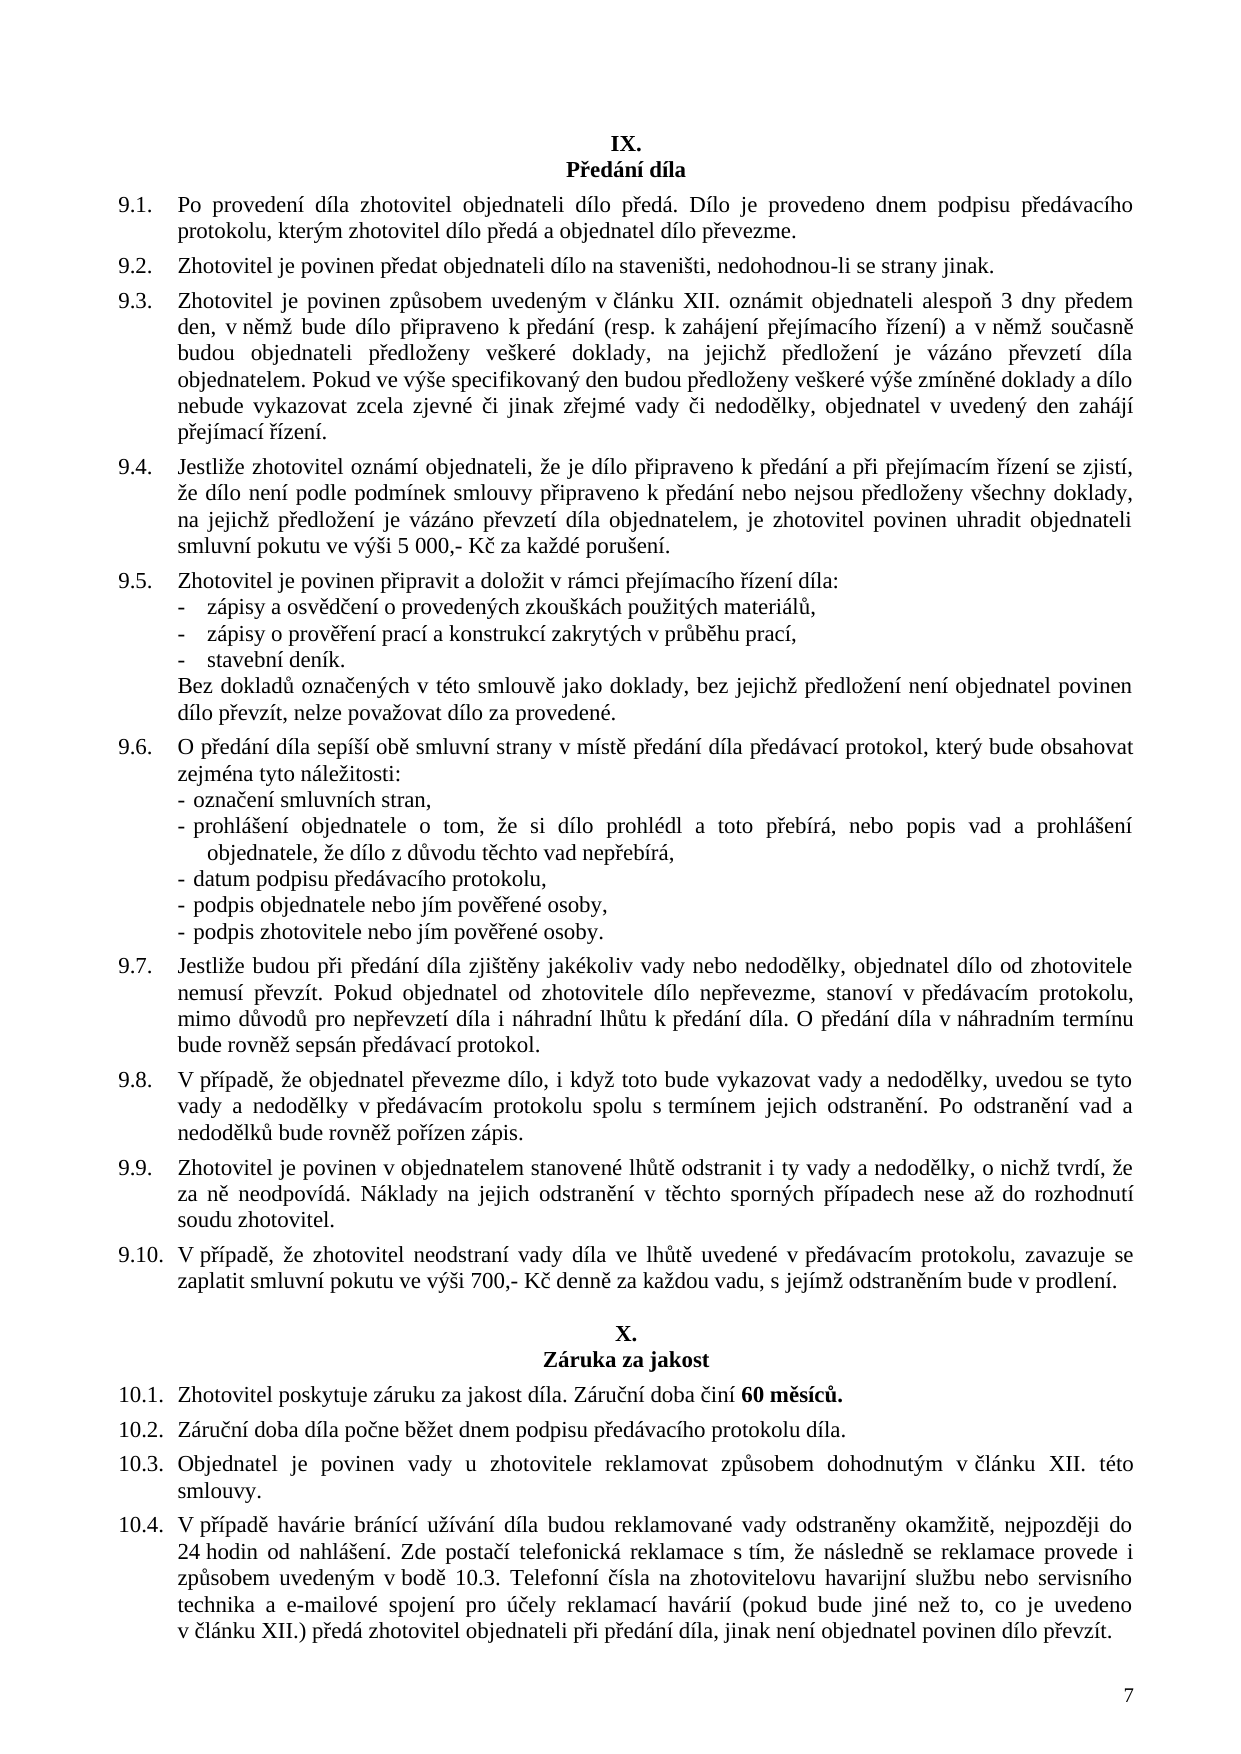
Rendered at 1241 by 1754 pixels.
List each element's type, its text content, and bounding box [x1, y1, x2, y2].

list Jestliže zhotovitel oznámí objednateli, že je dílo připraveno k předání a při přejímacím řízení se zjistí, že dílo není podle podmínek smlouvy připraveno k předání nebo nejsou předloženy všechny doklady, na jejichž předložení je vázáno převzetí díla objednatelem, je zhotovitel povinen uhradit objednateli smluvní pokutu ve výši 5 000,- Kč za každé porušení. [118, 453, 1134, 558]
list Objednatel je povinen vady u zhotovitele reklamovat způsobem dohodnutým v článku XII. této smlouvy. [118, 1451, 1134, 1503]
text IX. [118, 130, 1134, 156]
list Zhotovitel je povinen připravit a doložit v rámci přejímacího řízení díla: [118, 567, 1134, 593]
list Po provedení díla zhotovitel objednateli dílo předá. Dílo je provedeno dnem podpisu předávacího protokolu, kterým zhotovitel dílo předá a objednatel dílo převezme. [118, 191, 1134, 244]
list Zhotovitel je povinen předat objednateli dílo na staveništi, nedohodnou-li se strany jinak. [118, 252, 1134, 278]
list Jestliže budou při předání díla zjištěny jakékoliv vady nebo nedodělky, objednatel dílo od zhotovitele nemusí převzít. Pokud objednatel od zhotovitele dílo nepřevezme, stanoví v předávacím protokolu, mimo důvodů pro nepřevzetí díla i náhradní lhůtu k předání díla. O předání díla v náhradním termínu bude rovněž sepsán předávací protokol. [118, 952, 1134, 1058]
list Zhotovitel je povinen způsobem uvedeným v článku XII. oznámit objednateli alespoň 3 dny předem den, v němž bude dílo připraveno k předání (resp. k zahájení přejímacího řízení) a v němž současně budou objednateli předloženy veškeré doklady, na jejichž předložení je vázáno převzetí díla objednatelem. Pokud ve výše specifikovaný den budou předloženy veškeré výše zmíněné doklady a dílo nebude vykazovat zcela zjevné či jinak zřejmé vady či nedodělky, objednatel v uvedený den zahájí přejímací řízení. [118, 287, 1134, 445]
list podpis objednatele nebo jím pověřené osoby, [177, 891, 1134, 918]
list datum podpisu předávacího protokolu, [177, 865, 1134, 891]
list zápisy a osvědčení o provedených zkouškách použitých materiálů, [177, 593, 1134, 619]
list podpis zhotovitele nebo jím pověřené osoby. [177, 918, 1134, 944]
list prohlášení objednatele o tom, že si dílo prohlédl a toto přebírá, nebo popis vad a prohlášení objednatele, že dílo z důvodu těchto vad nepřebírá, [177, 812, 1134, 865]
list O předání díla sepíší obě smluvní strany v místě předání díla předávací protokol, který bude obsahovat zejména tyto náležitosti: [118, 733, 1134, 786]
list V případě, že objednatel převezme dílo, i když toto bude vykazovat vady a nedodělky, uvedou se tyto vady a nedodělky v předávacím protokolu spolu s termínem jejich odstranění. Po odstranění vad a nedodělků bude rovněž pořízen zápis. [118, 1066, 1134, 1145]
list Záruční doba díla počne běžet dnem podpisu předávacího protokolu díla. [118, 1416, 1134, 1442]
text Bez dokladů označených v této smlouvě jako doklady, bez jejichž předložení není objednatel povinen dílo převzít, nelze považovat dílo za provedené. [177, 672, 1134, 725]
list označení smluvních stran, [177, 786, 1134, 812]
list Zhotovitel je povinen v objednatelem stanovené lhůtě odstranit i ty vady a nedodělky, o nichž tvrdí, že za ně neodpovídá. Náklady na jejich odstranění v těchto sporných případech nese až do rozhodnutí soudu zhotovitel. [118, 1154, 1134, 1233]
list V případě, že zhotovitel neodstraní vady díla ve lhůtě uvedené v předávacím protokolu, zavazuje se zaplatit smluvní pokutu ve výši 700,- Kč denně za každou vadu, s jejímž odstraněním bude v prodlení. [118, 1241, 1134, 1294]
list V případě havárie bránící užívání díla budou reklamované vady odstraněny okamžitě, nejpozději do 24 hodin od nahlášení. Zde postačí telefonická reklamace s tím, že následně se reklamace provede i způsobem uvedeným v bodě 10.3. Telefonní čísla na zhotovitelovu havarijní službu nebo servisního technika a e-mailové spojení pro účely reklamací havárií (pokud bude jiné než to, co je uvedeno v článku XII.) předá zhotovitel objednateli při předání díla, jinak není objednatel povinen dílo převzít. [118, 1512, 1134, 1643]
list stavební deník. [177, 646, 1134, 672]
list Zhotovitel poskytuje záruku za jakost díla. Záruční doba činí 60 měsíců. [118, 1381, 1134, 1407]
list zápisy o prověření prací a konstrukcí zakrytých v průběhu prací, [177, 619, 1134, 646]
text Předání díla [118, 156, 1134, 183]
text Záruka za jakost [118, 1346, 1134, 1373]
text X. [118, 1320, 1134, 1346]
